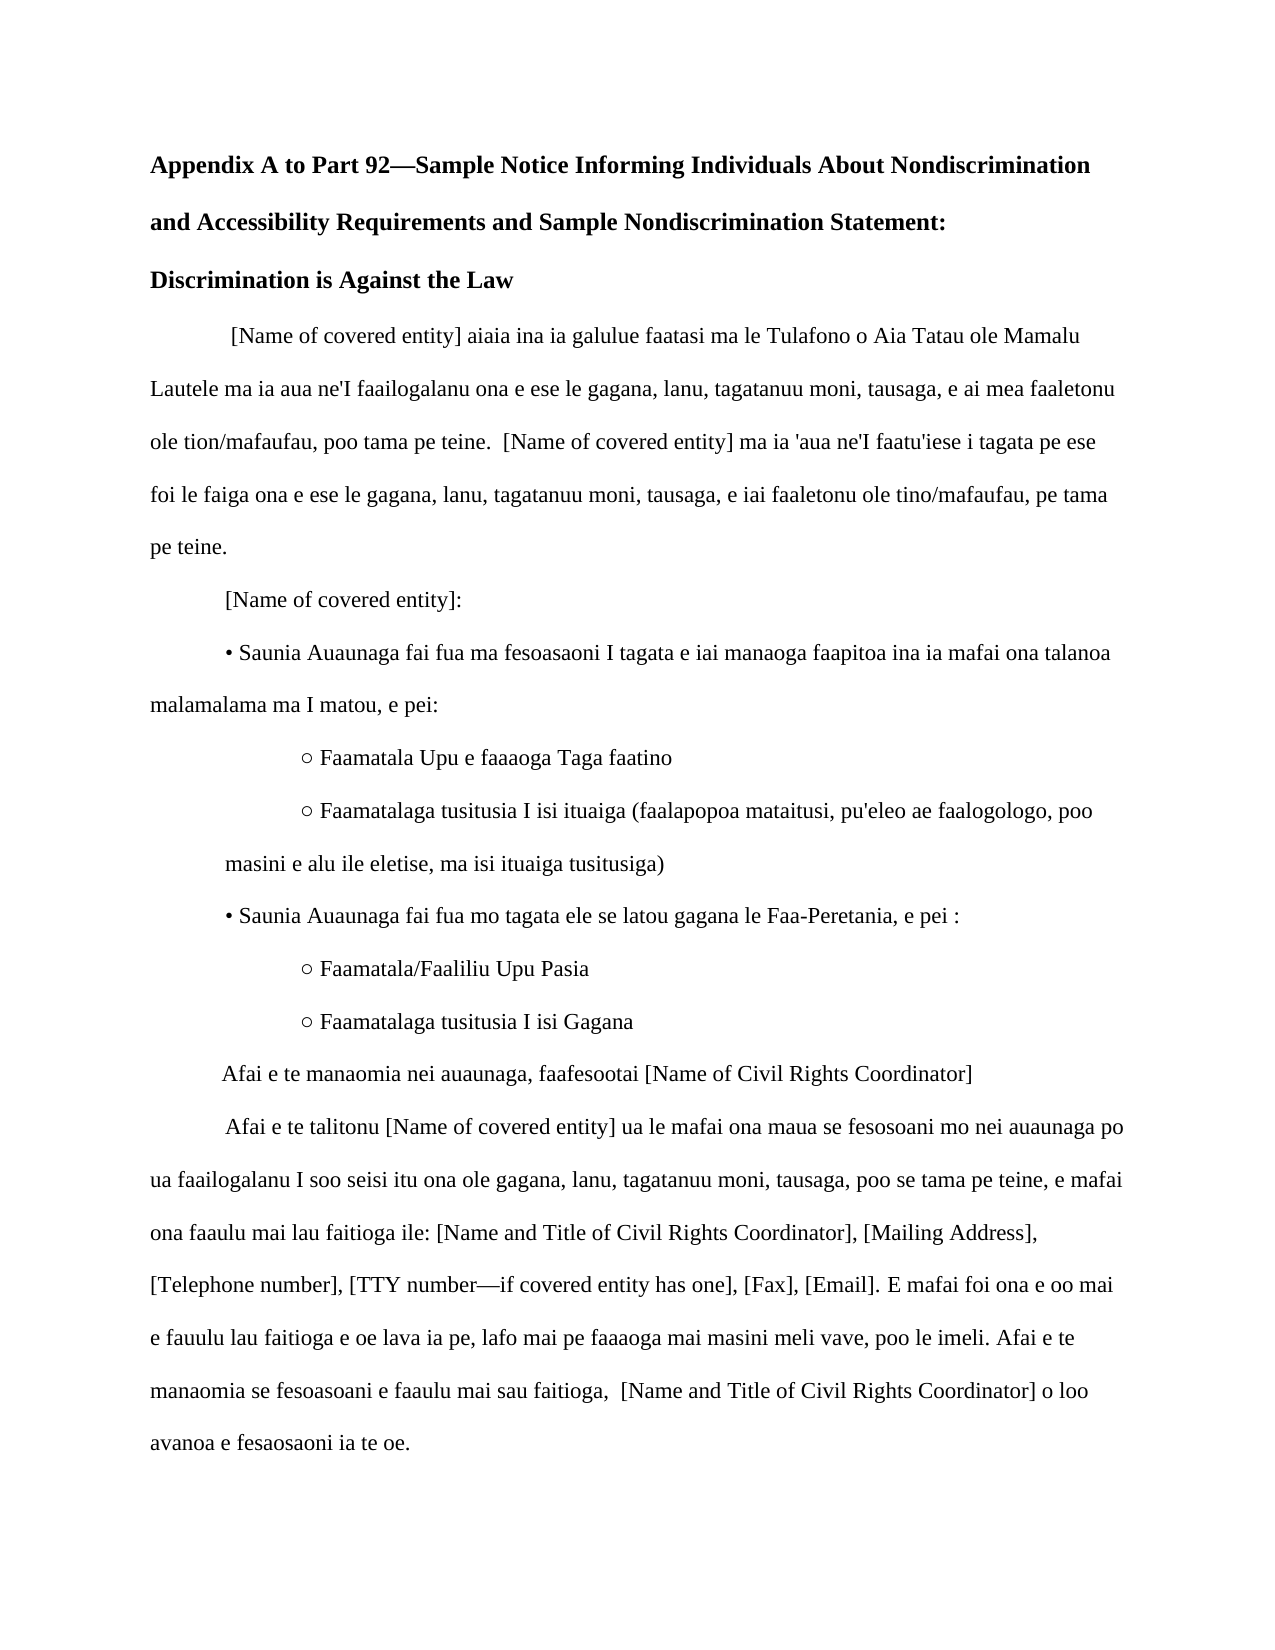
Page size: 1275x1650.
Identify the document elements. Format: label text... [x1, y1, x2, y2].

text • Saunia Auaunaga fai fua ma fesoasaoni I tagata e iai manaoga faapitoa ina ia mafai ona talanoa malamalama ma I matou, e pei: [150, 639, 1125, 718]
text [Name of covered entity] aiaia ina ia galulue faatasi ma le Tulafono o Aia Tatau ole Mamalu Lautele ma ia aua ne'I faailogalanu ona e ese le gagana, lanu, tagatanuu moni, tausaga, e ai mea faaletonu ole tion/mafaufau, poo tama pe teine. [Name of covered entity] ma ia 'aua ne'I faatu'iese i tagata pe ese foi le faiga ona e ese le gagana, lanu, tagatanuu moni, tausaga, e iai faaletonu ole tino/mafaufau, pe tama pe teine. [150, 322, 1125, 560]
text ○ Faamatalaga tusitusia I isi Gagana [150, 1008, 1125, 1034]
text ○ Faamatalaga tusitusia I isi ituaiga (faalapopoa mataitusi, pu'eleo ae faalogologo, poo masini e alu ile eletise, ma isi ituaiga tusitusiga) [225, 797, 1125, 876]
text ○ Faamatala/Faaliliu Upu Pasia [150, 955, 1125, 981]
text • Saunia Auaunaga fai fua mo tagata ele se latou gagana le Faa-Peretania, e pei : [150, 902, 1125, 929]
text ○ Faamatala Upu e faaaoga Taga faatino [150, 744, 1125, 771]
text Appendix A to Part 92—Sample Notice Informing Individuals About Nondiscrimination and Accessibility Requirements and Sample Nondiscrimination Statement: [150, 150, 1125, 236]
text Afai e te talitonu [Name of covered entity] ua le mafai ona maua se fesosoani mo nei auaunaga po ua faailogalanu I soo seisi itu ona ole gagana, lanu, tagatanuu moni, tausaga, poo se tama pe teine, e mafai ona faaulu mai lau faitioga ile: [Name and Title of Civil Rights Coordinator], [Mailing Address], [Telephone number], [TTY number—if covered entity has one], [Fax], [Email]. E mafai foi ona e oo mai e fauulu lau faitioga e oe lava ia pe, lafo mai pe faaaoga mai masini meli vave, poo le imeli. Afai e te manaomia se fesoasoani e faaulu mai sau faitioga, [Name and Title of Civil Rights Coordinator] o loo avanoa e fesaosaoni ia te oe. [150, 1113, 1125, 1456]
text Afai e te manaomia nei auaunaga, faafesootai [Name of Civil Rights Coordinator] [150, 1060, 1125, 1087]
text Discrimination is Against the Law [150, 265, 1125, 294]
text [Name of covered entity]: [150, 586, 1125, 612]
